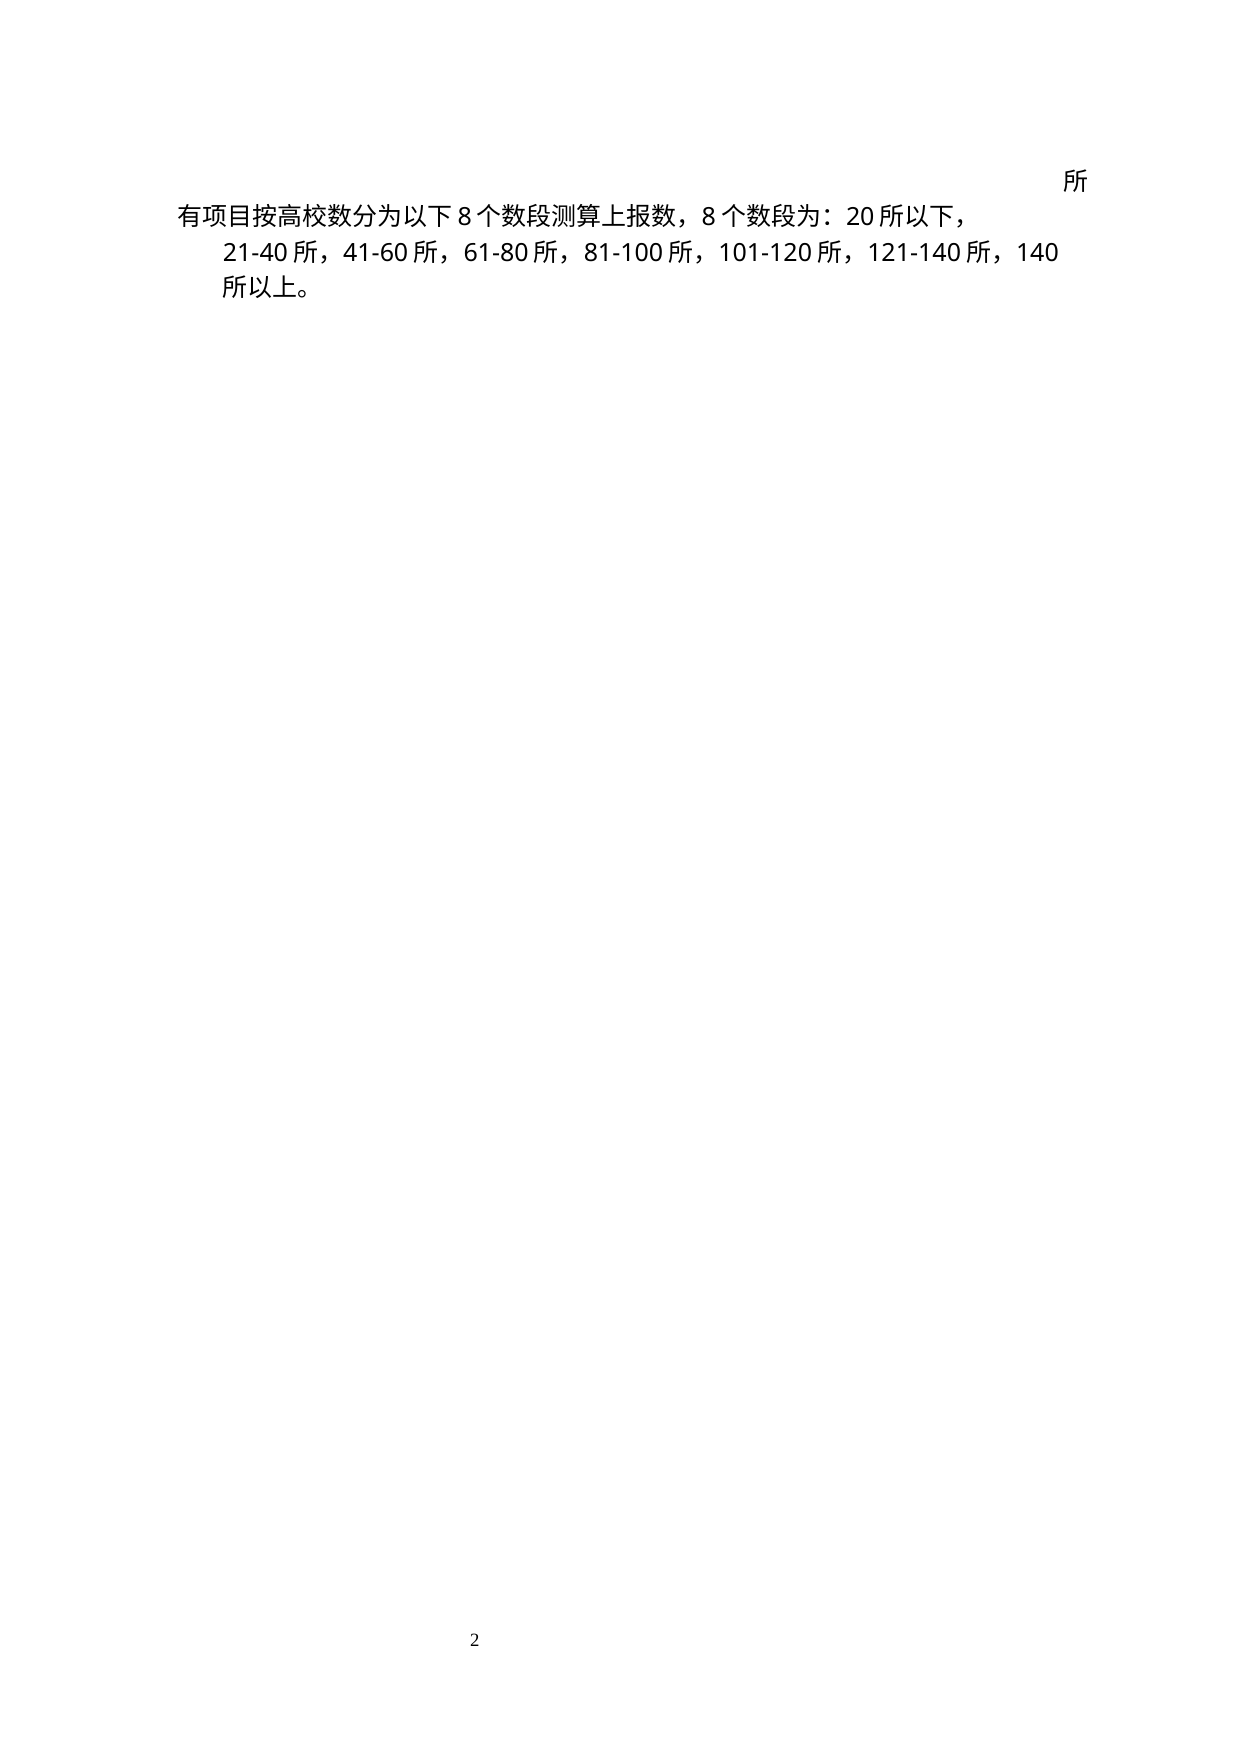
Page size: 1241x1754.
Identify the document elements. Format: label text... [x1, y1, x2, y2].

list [177, 162, 1063, 233]
text 21-40所，41-60所，61-80所，81-100所，101-120所，121-140所，140 [177, 233, 1063, 268]
text 所以上。 [177, 268, 1063, 304]
